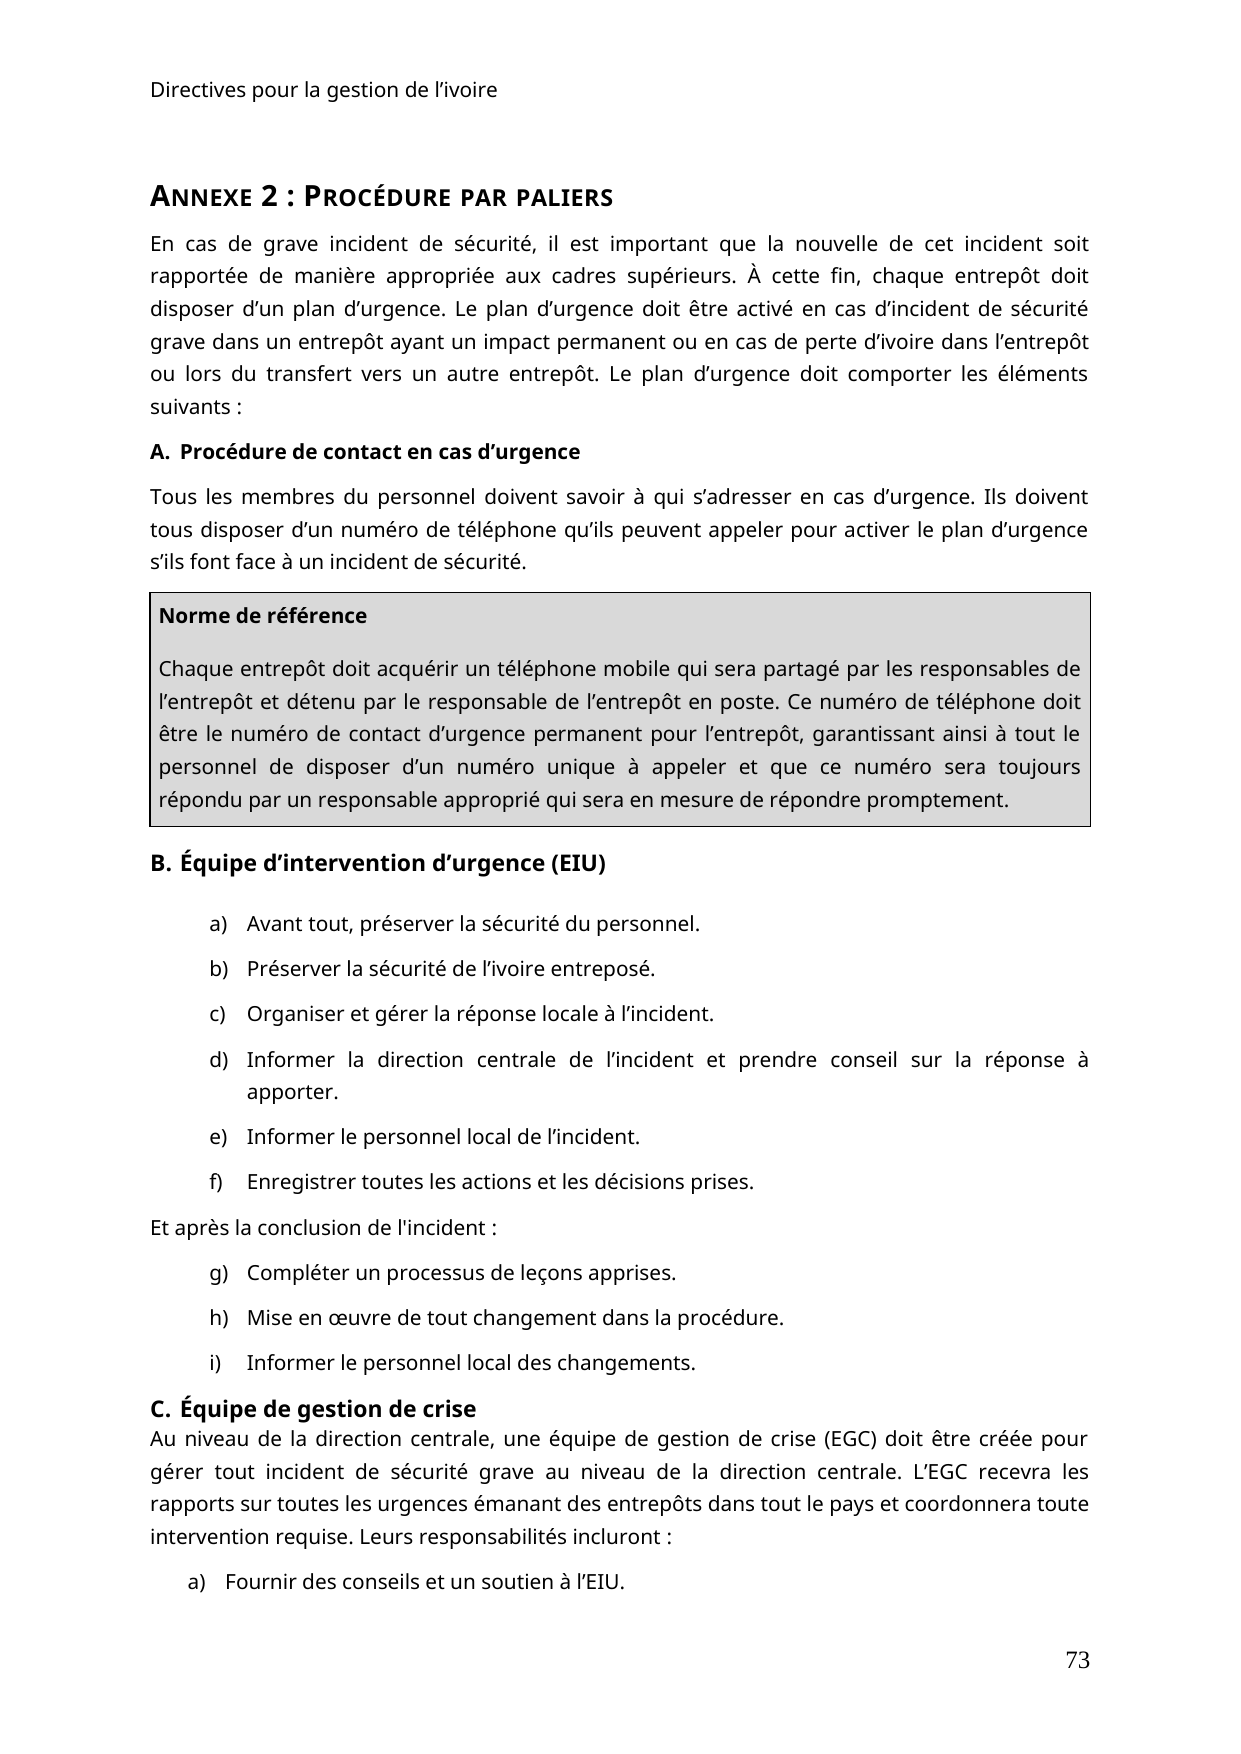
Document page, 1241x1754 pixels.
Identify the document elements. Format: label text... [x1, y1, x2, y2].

text B. Équipe d’intervention d’urgence (EIU) [150, 847, 1090, 878]
text Tous les membres du personnel doivent savoir à qui s’adresser en cas d’urgence. Ils doivent tous disposer d’un numéro de téléphone qu’ils peuvent appeler pour activer le plan d’urgence s’ils font face à un incident de sécurité. [150, 482, 1090, 576]
list Préserver la sécurité de l’ivoire entreposé. [209, 954, 1090, 983]
list Compléter un processus de leçons apprises. [209, 1258, 1090, 1286]
list Enregistrer toutes les actions et les décisions prises. [209, 1167, 1090, 1196]
list Informer le personnel local des changements. [209, 1348, 1090, 1376]
list Avant tout, préserver la sécurité du personnel. [209, 909, 1090, 938]
list Informer la direction centrale de l’incident et prendre conseil sur la réponse à apporter. [209, 1045, 1090, 1106]
list Organiser et gérer la réponse locale à l’incident. [209, 999, 1090, 1028]
list Mise en œuvre de tout changement dans la procédure. [209, 1303, 1090, 1331]
text Au niveau de la direction centrale, une équipe de gestion de crise (EGC) doit être créée pour gérer tout incident de sécurité grave au niveau de la direction centrale. L’EGC recevra les rapports sur toutes les urgences émanant des entrepôts dans tout le pays et coordonnera toute intervention requise. Leurs responsabilités incluront : [150, 1424, 1090, 1551]
text C. Équipe de gestion de crise [150, 1393, 1090, 1424]
list Fournir des conseils et un soutien à l’EIU. [187, 1567, 1090, 1596]
text A. Procédure de contact en cas d’urgence [150, 437, 1090, 466]
text Et après la conclusion de l'incident : [150, 1213, 1090, 1241]
list Informer le personnel local de l’incident. [209, 1122, 1090, 1151]
subtitle Annexe 2 : Procédure par paliers [150, 175, 1090, 215]
text En cas de grave incident de sécurité, il est important que la nouvelle de cet incident soit rapportée de manière appropriée aux cadres supérieurs. À cette fin, chaque entrepôt doit disposer d’un plan d’urgence. Le plan d’urgence doit être activé en cas d’incident de sécurité grave dans un entrepôt ayant un impact permanent ou en cas de perte d’ivoire dans l’entrepôt ou lors du transfert vers un autre entrepôt. Le plan d’urgence doit comporter les éléments suivants : [150, 229, 1090, 420]
